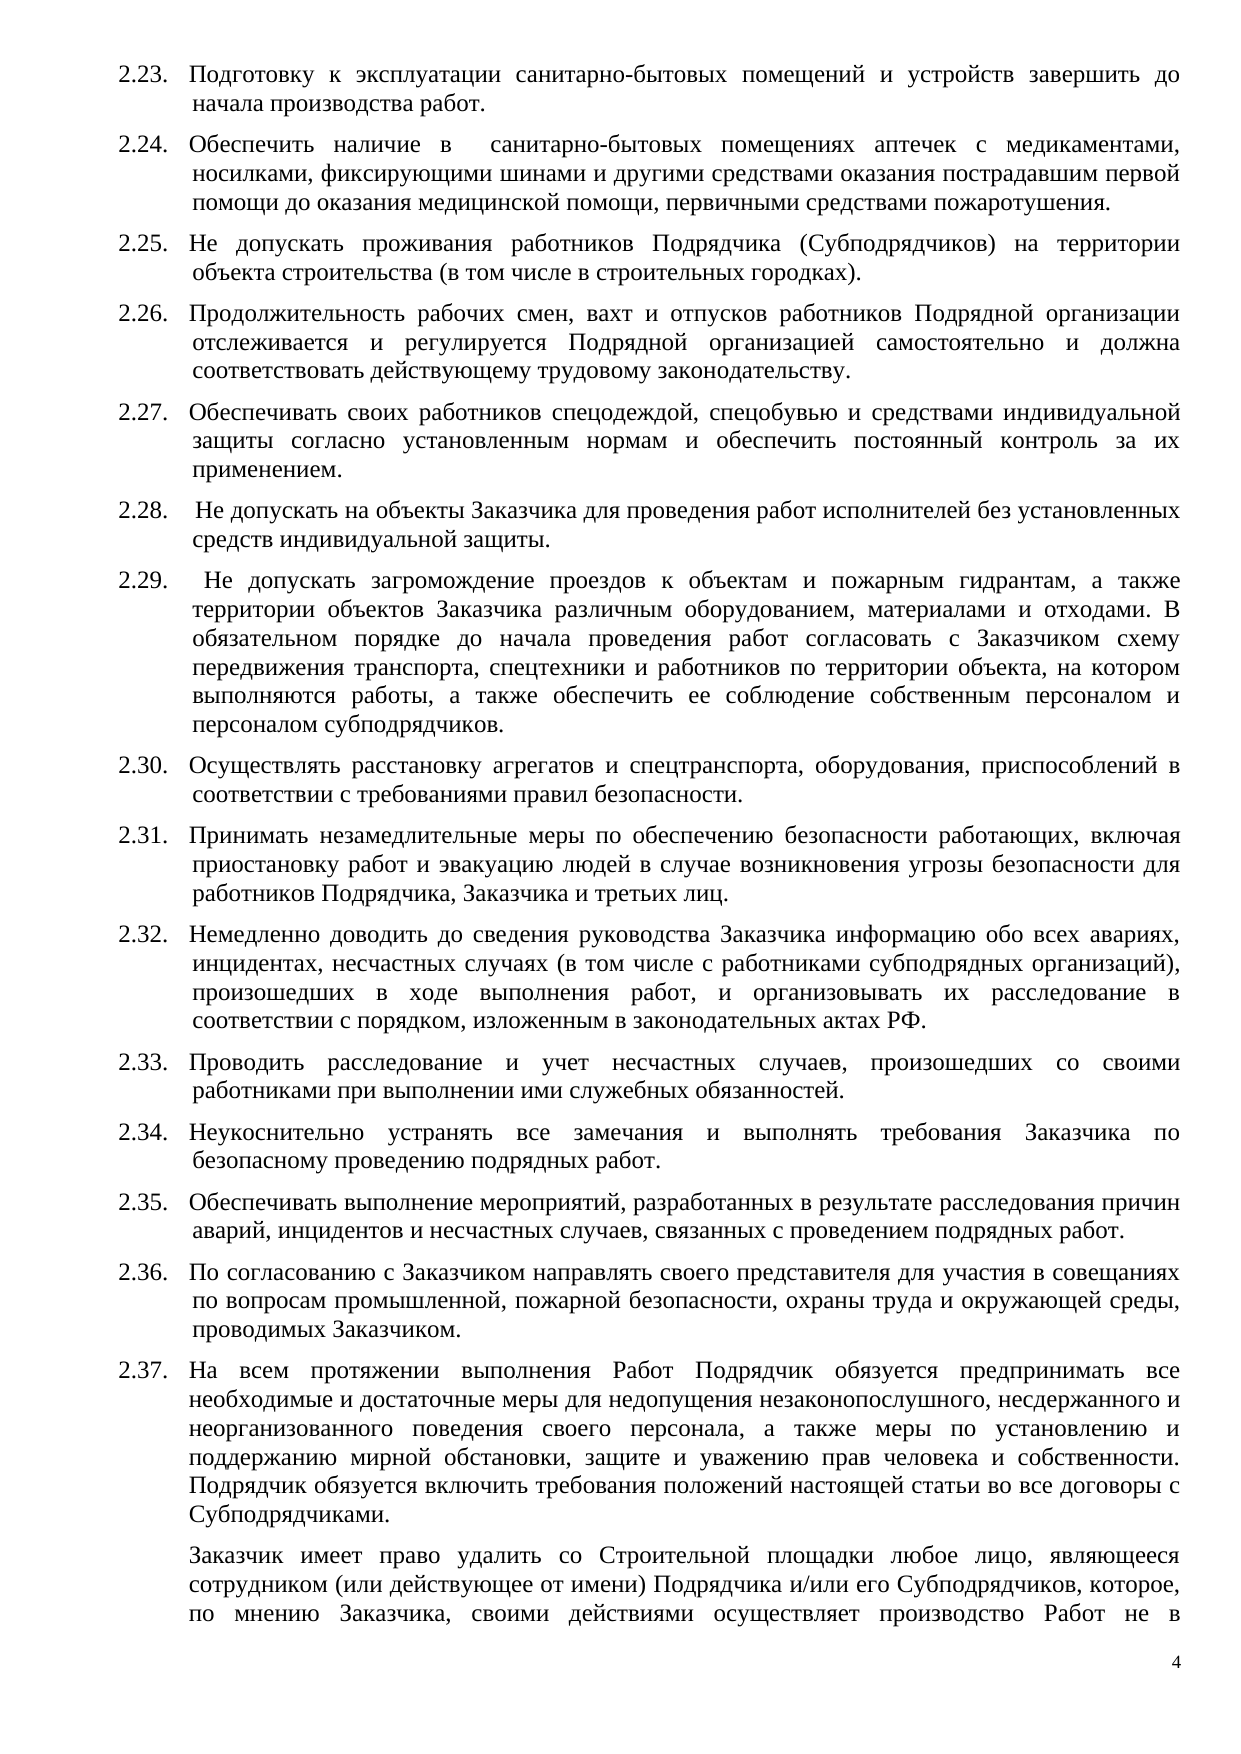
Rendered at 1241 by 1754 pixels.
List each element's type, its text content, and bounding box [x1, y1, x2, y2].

list На всем протяжении выполнения Работ Подрядчик обязуется предпринимать все необходимые и достаточные меры для недопущения незаконопослушного, несдержанного и неорганизованного поведения своего персонала, а также меры по установлению и поддержанию мирной обстановки, защите и уважению прав человека и собственности. Подрядчик обязуется включить требования положений настоящей статьи во все договоры с Субподрядчиками. [118, 1355, 1181, 1528]
list Осуществлять расстановку агрегатов и спецтранспорта, оборудования, приспособлений в соответствии с требованиями правил безопасности. [118, 750, 1181, 808]
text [188, 1540, 1181, 1627]
list Продолжительность рабочих смен, вахт и отпусков работников Подрядной организации отслеживается и регулируется Подрядной организацией самостоятельно и должна соответствовать действующему трудовому законодательству. [118, 298, 1181, 384]
list Проводить расследование и учет несчастных случаев, произошедших со своими работниками при выполнении ими служебных обязанностей. [118, 1047, 1181, 1104]
list Принимать незамедлительные меры по обеспечению безопасности работающих, включая приостановку работ и эвакуацию людей в случае возникновения угрозы безопасности для работников Подрядчика, Заказчика и третьих лиц. [118, 820, 1181, 907]
list Подготовку к эксплуатации санитарно-бытовых помещений и устройств завершить до начала производства работ. [118, 59, 1181, 117]
list По согласованию с Заказчиком направлять своего представителя для участия в совещаниях по вопросам промышленной, пожарной безопасности, охраны труда и окружающей среды, проводимых Заказчиком. [118, 1257, 1181, 1343]
list Немедленно доводить до сведения руководства Заказчика информацию обо всех авариях, инцидентах, несчастных случаях (в том числе с работниками субподрядных организаций), произошедших в ходе выполнения работ, и организовывать их расследование в соответствии с порядком, изложенным в законодательных актах РФ. [118, 919, 1181, 1034]
list Не допускать загромождение проездов к объектам и пожарным гидрантам, а также территории объектов Заказчика различным оборудованием, материалами и отходами. В обязательном порядке до начала проведения работ согласовать с Заказчиком схему передвижения транспорта, спецтехники и работников по территории объекта, на котором выполняются работы, а также обеспечить ее соблюдение собственным персоналом и персоналом субподрядчиков. [118, 565, 1181, 738]
list Обеспечивать выполнение мероприятий, разработанных в результате расследования причин аварий, инцидентов и несчастных случаев, связанных с проведением подрядных работ. [118, 1187, 1181, 1244]
list Неукоснительно устранять все замечания и выполнять требования Заказчика по безопасному проведению подрядных работ. [118, 1117, 1181, 1174]
list Обеспечивать своих работников спецодеждой, спецобувью и средствами индивидуальной защиты согласно установленным нормам и обеспечить постоянный контроль за их применением. [118, 397, 1181, 483]
list Не допускать на объекты Заказчика для проведения работ исполнителей без установленных средств индивидуальной защиты. [118, 495, 1181, 553]
list Обеспечить наличие в санитарно-бытовых помещениях аптечек с медикаментами, носилками, фиксирующими шинами и другими средствами оказания пострадавшим первой помощи до оказания медицинской помощи, первичными средствами пожаротушения. [118, 129, 1181, 215]
list Не допускать проживания работников Подрядчика (Субподрядчиков) на территории объекта строительства (в том числе в строительных городках). [118, 228, 1181, 285]
